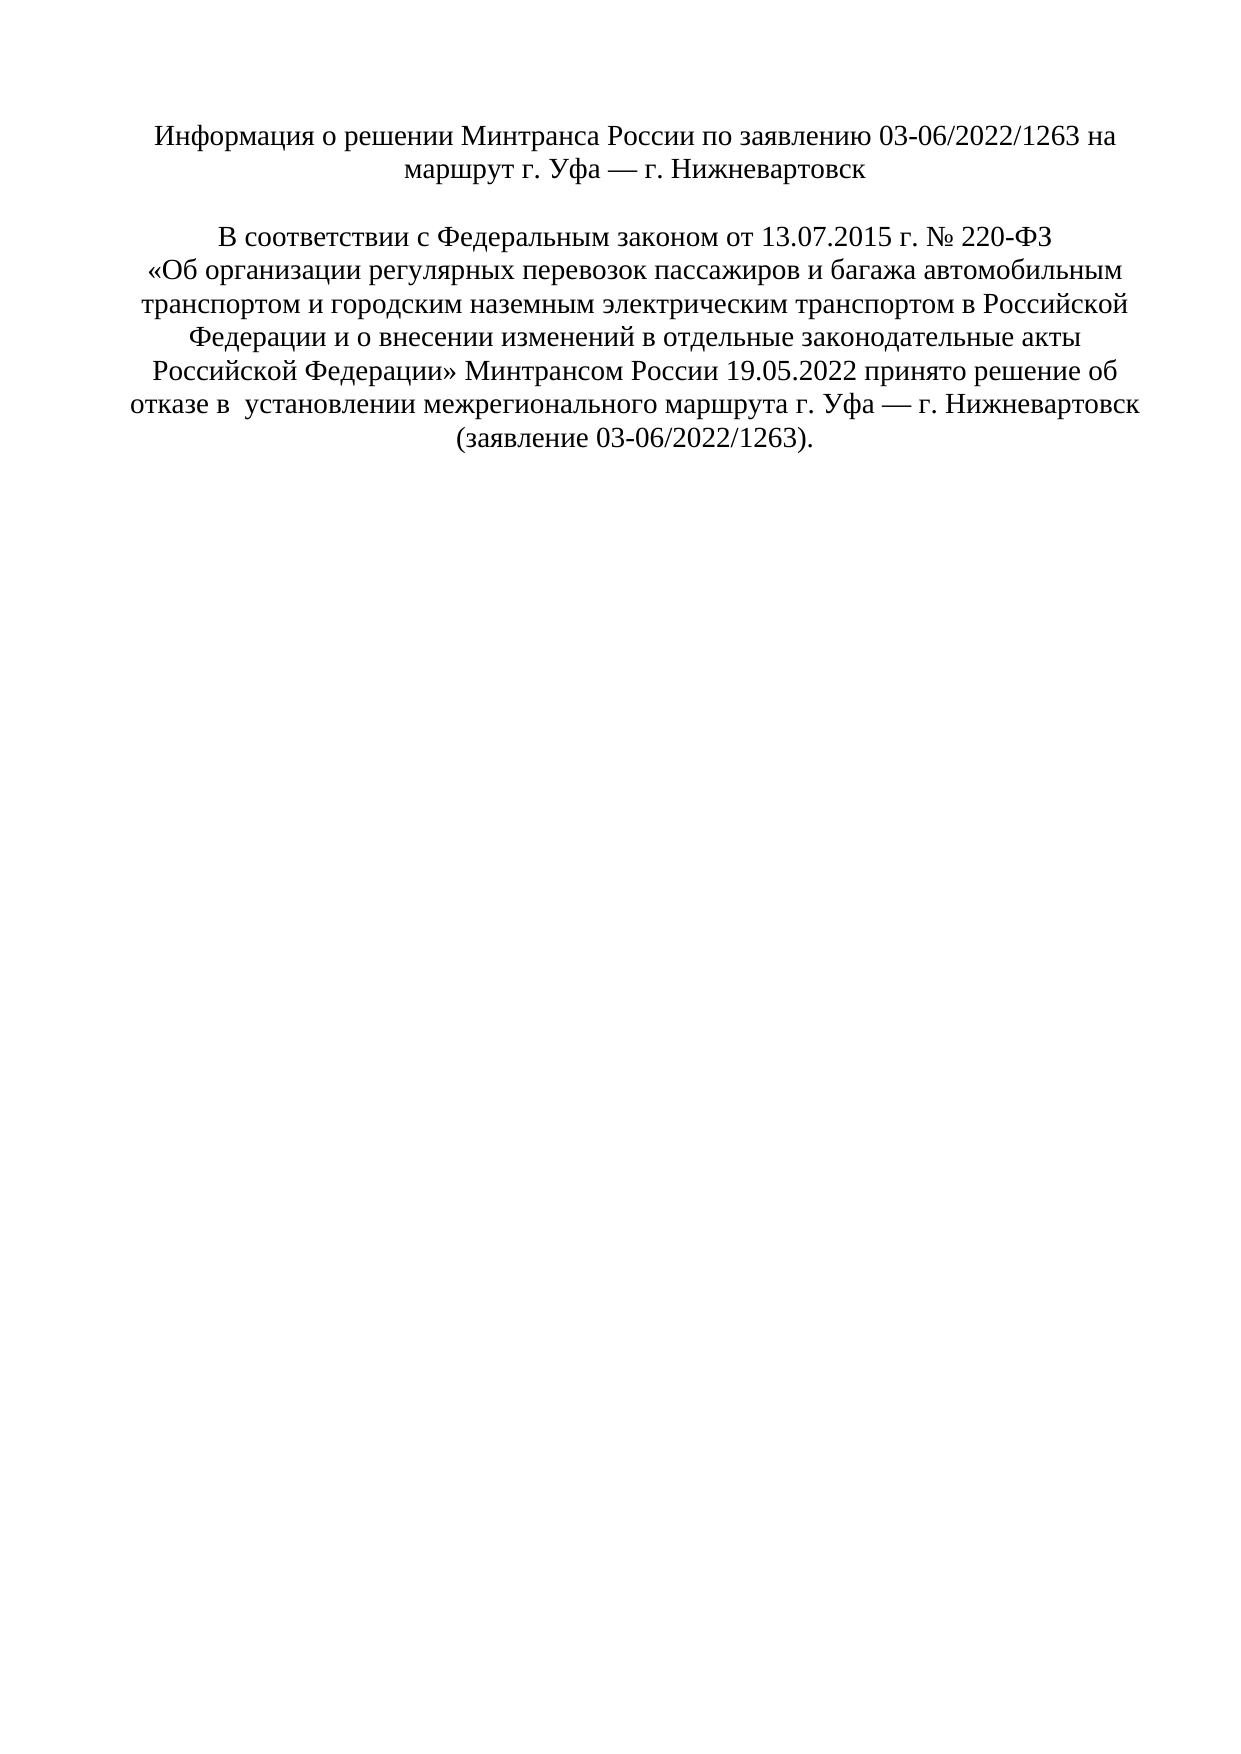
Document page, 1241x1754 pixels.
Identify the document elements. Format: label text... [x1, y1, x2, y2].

text В соответствии с Федеральным законом от 13.07.2015 г. № 220-ФЗ «Об организации регулярных перевозок пассажиров и багажа автомобильным транспортом и городским наземным электрическим транспортом в Российской Федерации и о внесении изменений в отдельные законодательные акты Российской Федерации» Минтрансом России 19.05.2022 принято решение об отказе в установлении межрегионального маршрута г. Уфа — г. Нижневартовск (заявление 03-06/2022/1263). [118, 219, 1152, 453]
text Информация о решении Минтранса России по заявлению 03-06/2022/1263 на маршрут г. Уфа — г. Нижневартовск [118, 118, 1152, 185]
